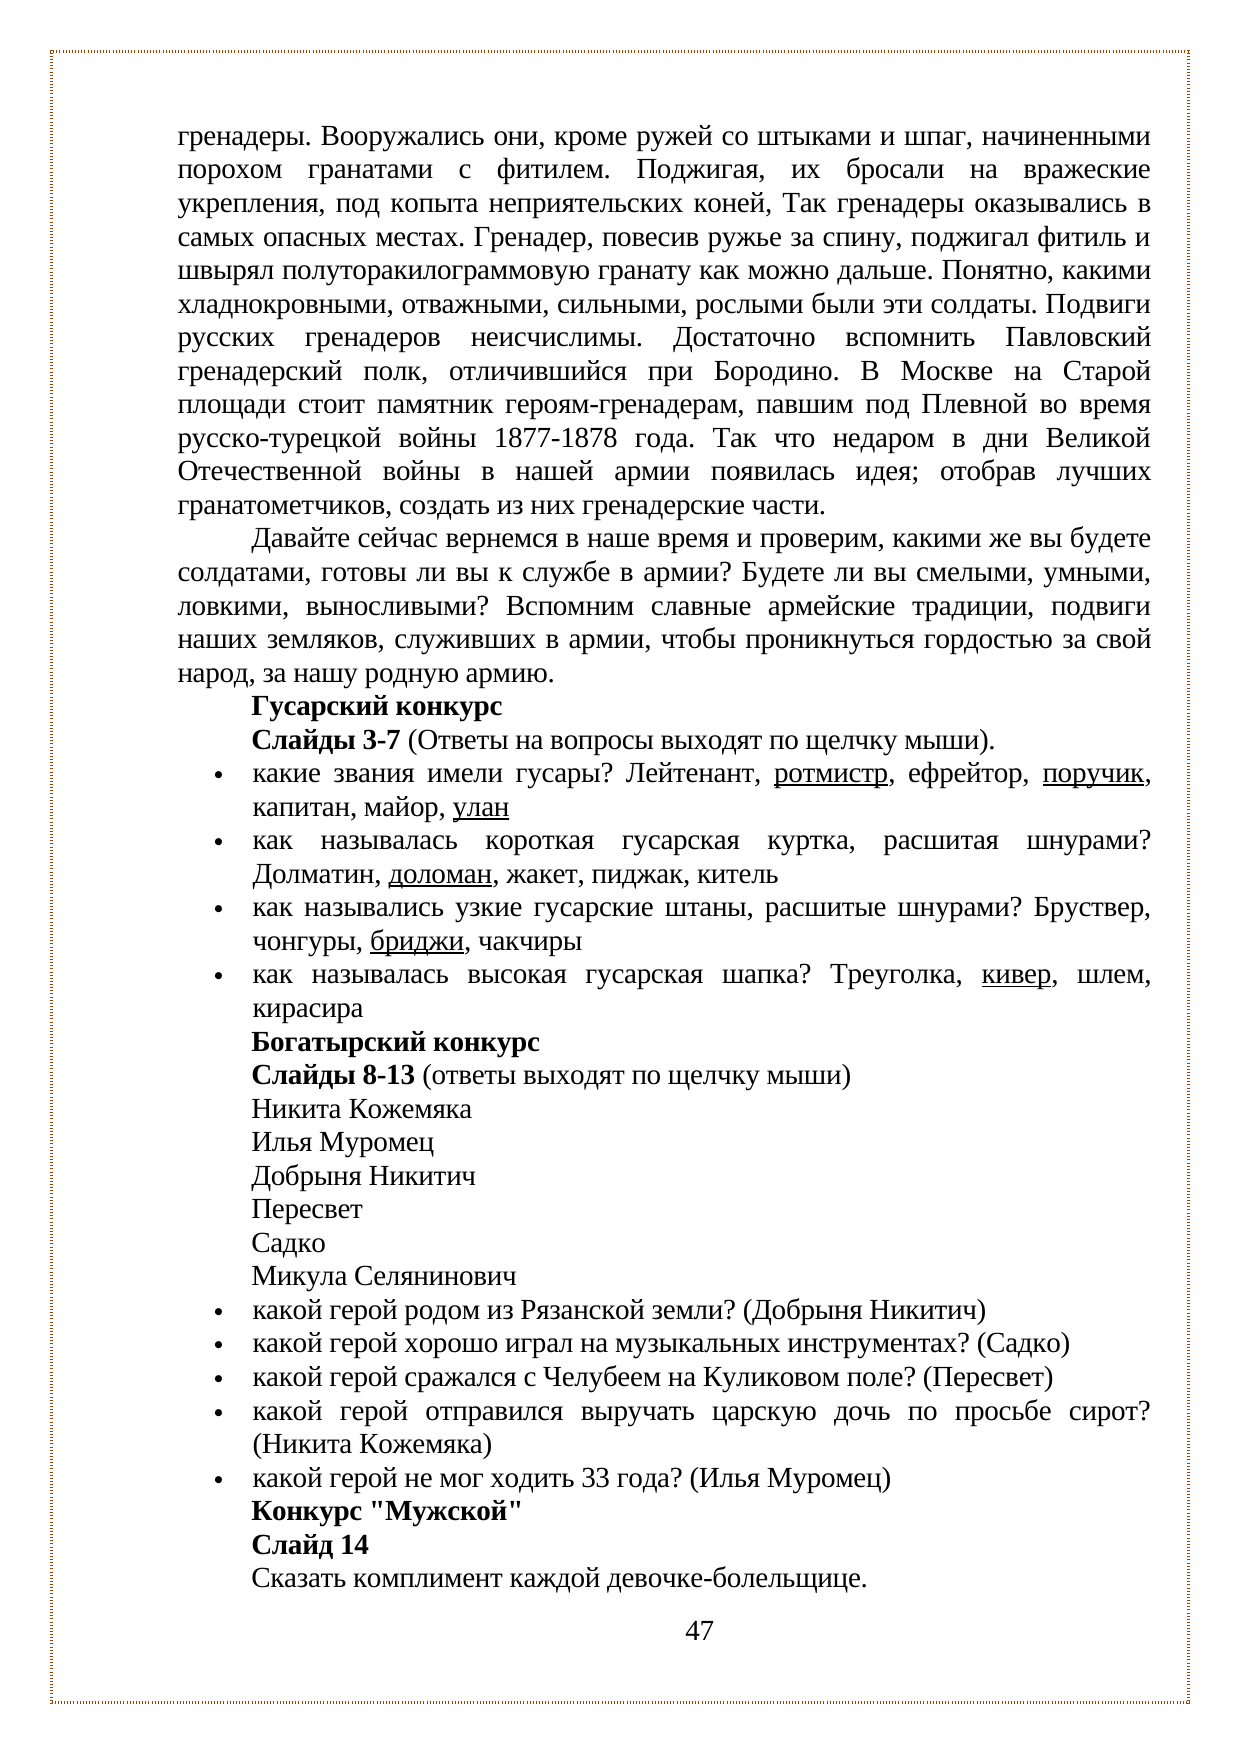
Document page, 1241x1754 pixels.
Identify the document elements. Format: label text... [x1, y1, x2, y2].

text Пересвет [177, 1191, 1152, 1225]
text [177, 118, 1152, 521]
text Гусарский конкурс [177, 688, 1152, 722]
list как называлась короткая гусарская куртка, расшитая шнурами? Долматин, доломан, жакет, пиджак, китель [215, 822, 1152, 889]
text Конкурс "Мужской" [177, 1493, 1152, 1527]
list какой герой хорошо играл на музыкальных инструментах? (Садко) [215, 1326, 1152, 1359]
list как назывались узкие гусарские штаны, расшитые шнурами? Бруствер, чонгуры, бриджи, чакчиры [215, 889, 1152, 957]
text Илья Муромец [177, 1124, 1152, 1158]
text Садко [177, 1225, 1152, 1258]
list какой герой родом из Рязанской земли? (Добрыня Никитич) [215, 1292, 1152, 1326]
list как называлась высокая гусарская шапка? Треуголка, кивер, шлем, кирасира [215, 957, 1152, 1024]
text Сказать комплимент каждой девочке-болельщице. [177, 1560, 1152, 1594]
text Слайды 3-7 (Ответы на вопросы выходят по щелчку мыши). [177, 722, 1152, 755]
list какой герой не мог ходить 33 года? (Илья Муромец) [215, 1460, 1152, 1493]
text Слайды 8-13 (ответы выходят по щелчку мыши) [177, 1057, 1152, 1091]
list какие звания имели гусары? Лейтенант, ротмистр, ефрейтор, поручик, капитан, майор, улан [215, 755, 1152, 822]
text Богатырский конкурс [177, 1024, 1152, 1057]
list какой герой сражался с Челубеем на Куликовом поле? (Пересвет) [215, 1359, 1152, 1393]
text Давайте сейчас вернемся в наше время и проверим, какими же вы будете солдатами, готовы ли вы к службе в армии? Будете ли вы смелыми, умными, ловкими, выносливыми? Вспомним славные армейские традиции, подвиги наших земляков, служивших в армии, чтобы проникнуться гордостью за свой народ, за нашу родную армию. [177, 521, 1152, 688]
list какой герой отправился выручать царскую дочь по просьбе сирот? (Никита Кожемяка) [215, 1393, 1152, 1460]
text Добрыня Никитич [177, 1158, 1152, 1191]
text Никита Кожемяка [177, 1091, 1152, 1124]
text Слайд 14 [177, 1527, 1152, 1560]
text Микула Селянинович [177, 1258, 1152, 1292]
